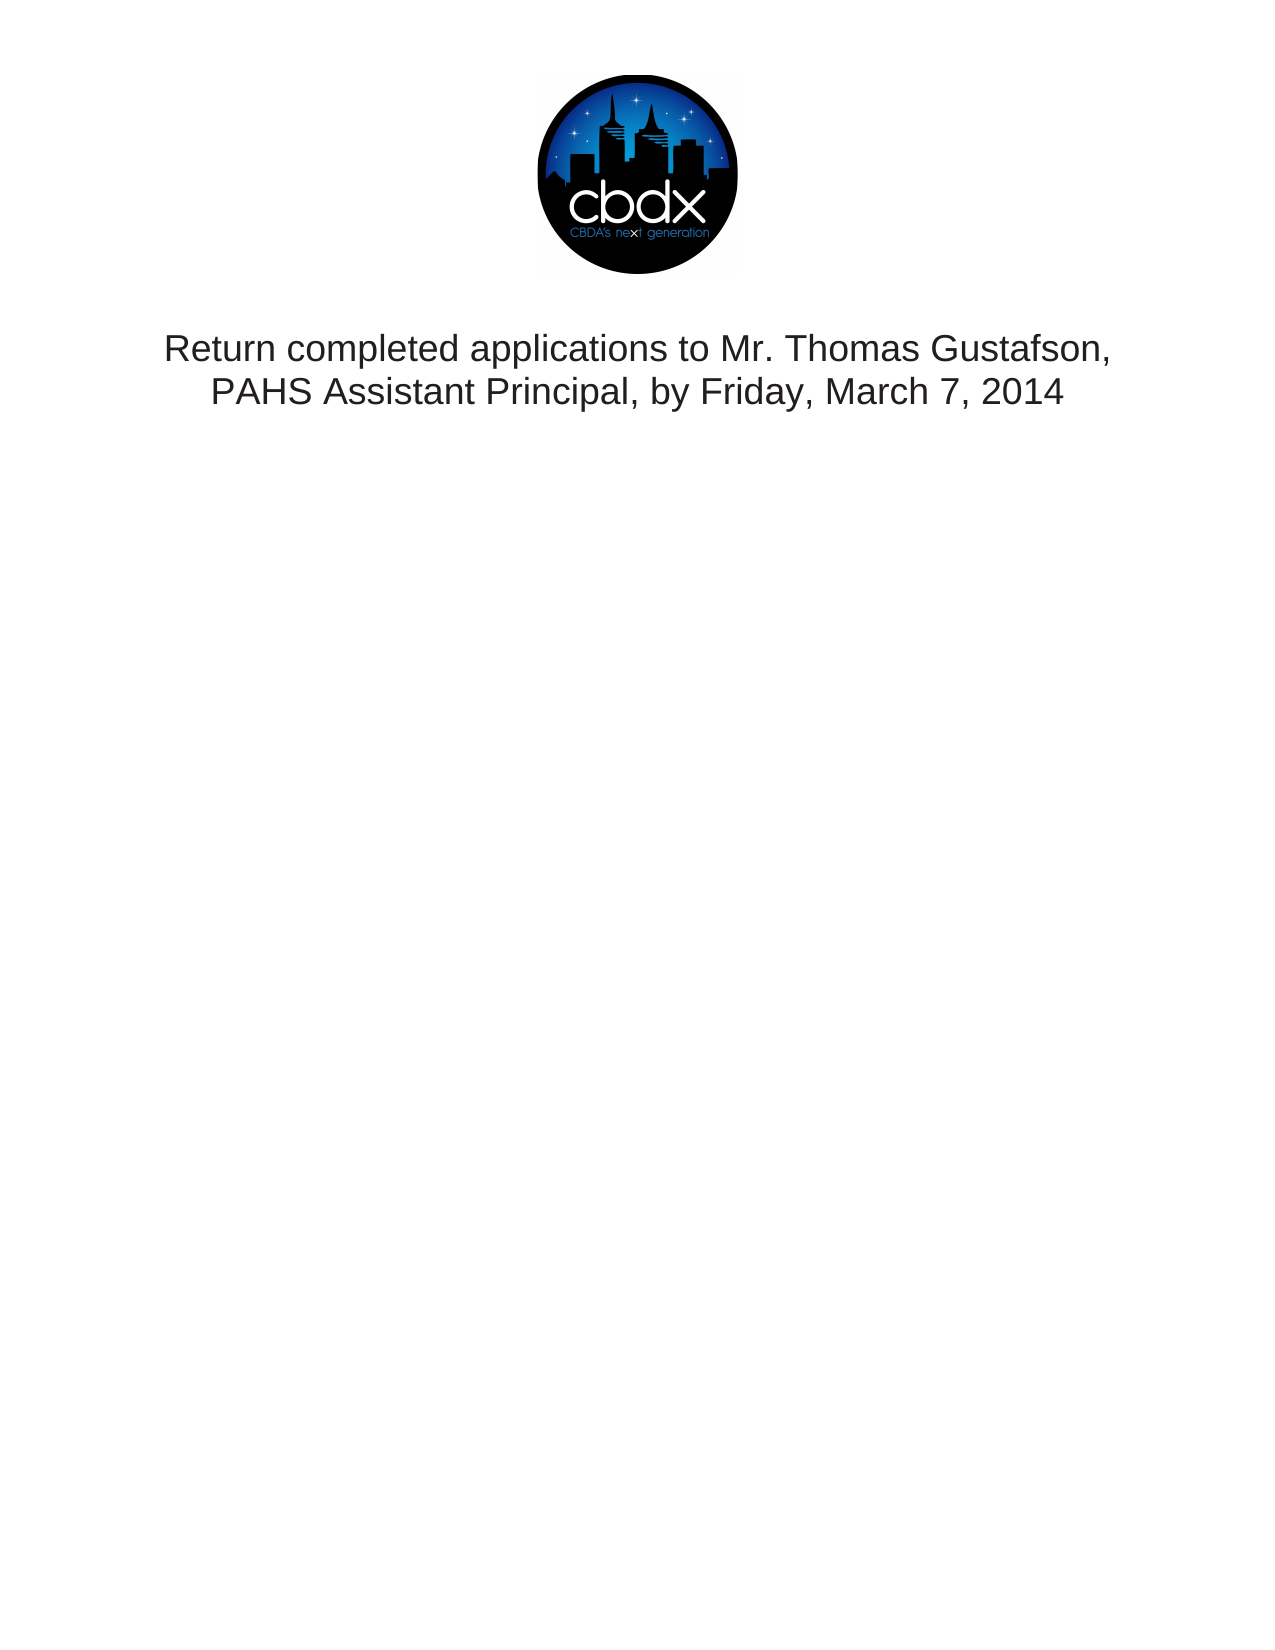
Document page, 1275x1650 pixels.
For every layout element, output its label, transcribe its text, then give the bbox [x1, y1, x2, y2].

text PAHS Assistant Principal, by Friday, March 7, 2014 [150, 369, 1125, 413]
text Return completed applications to Mr. Thomas Gustafson, [150, 326, 1125, 369]
picture [537, 75, 738, 274]
